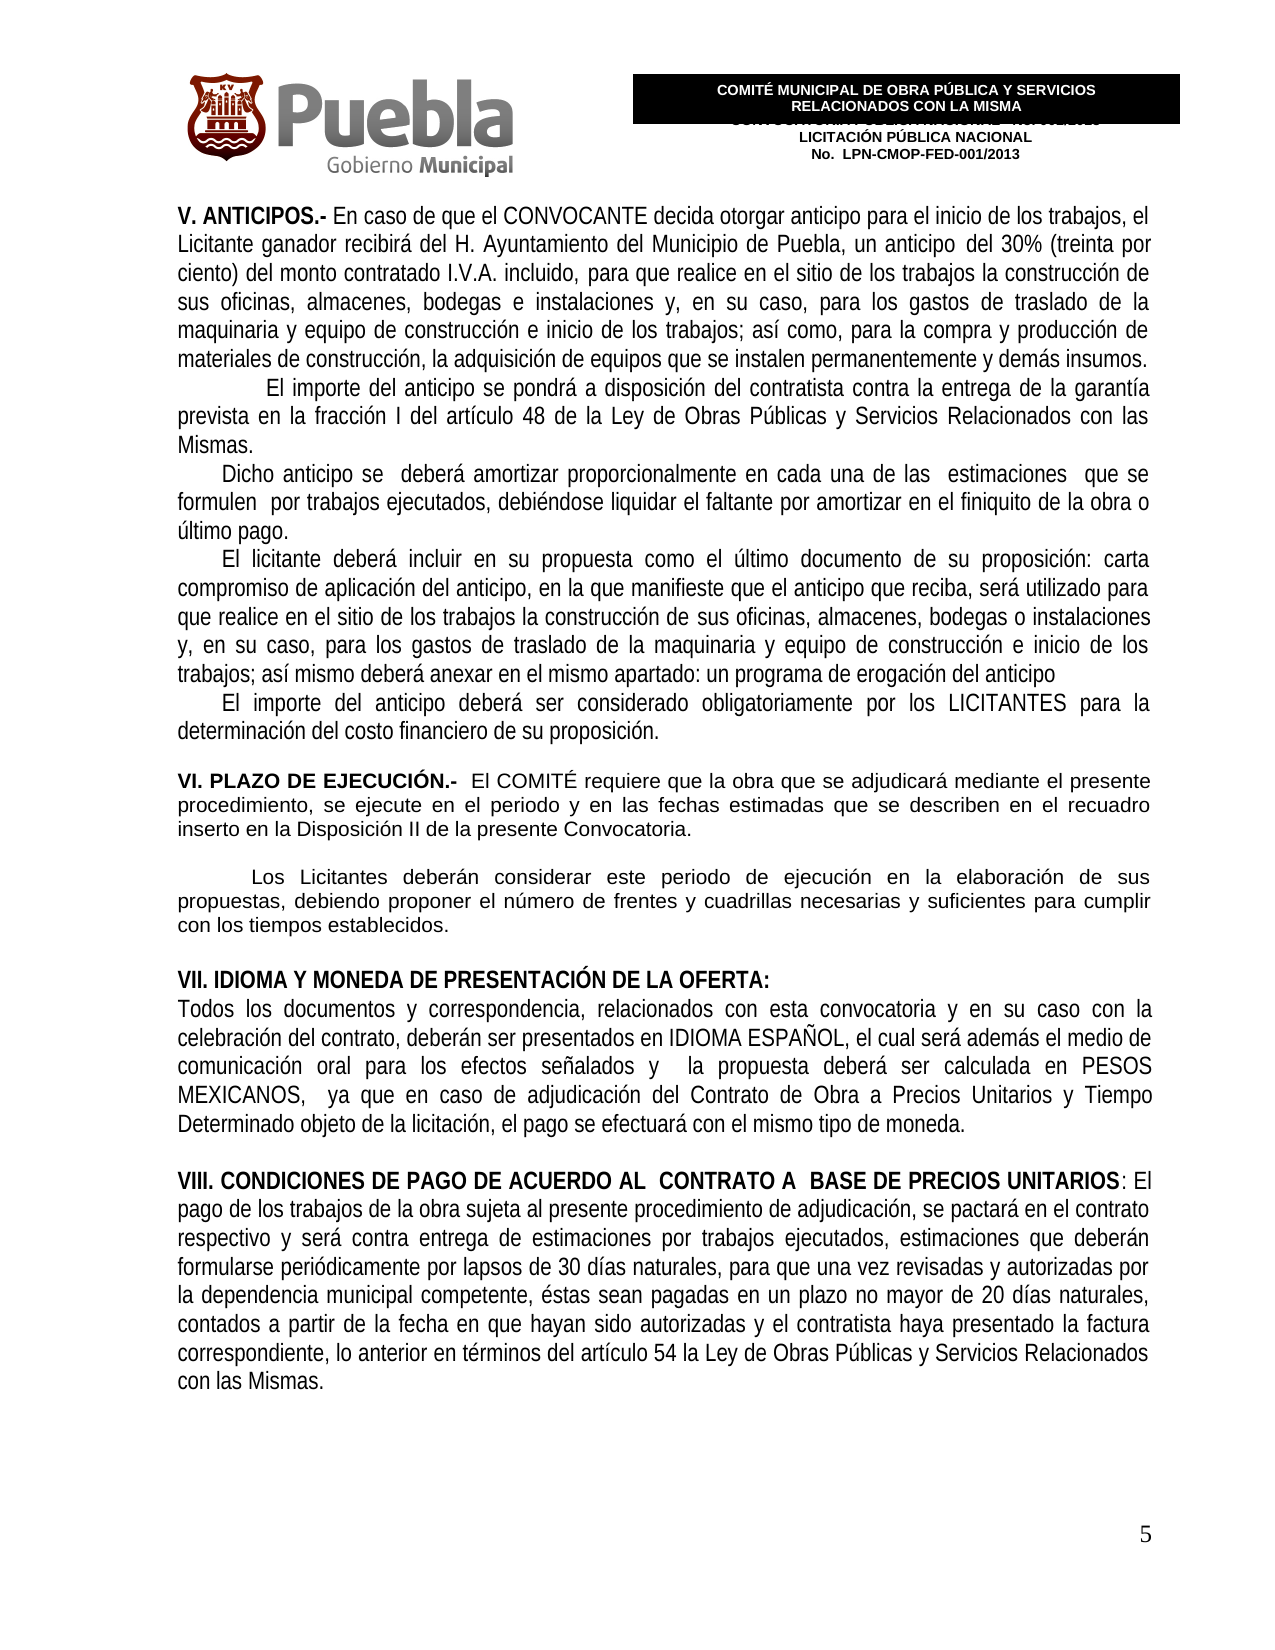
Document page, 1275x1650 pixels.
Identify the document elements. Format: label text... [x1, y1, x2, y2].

text Los Licitantes deberán considerar este periodo de ejecución en la elaboración de sus propuestas, debiendo proponer el número de frentes y cuadrillas necesarias y suficientes para cumplir con los tiempos establecidos. [177, 865, 1152, 937]
text El importe del anticipo se pondrá a disposición del contratista contra la entrega de la garantía prevista en la fracción I del artículo 48 de la Ley de Obras Públicas y Servicios Relacionados con las Mismas. [177, 373, 1152, 458]
text El importe del anticipo deberá ser considerado obligatoriamente por los LICITANTES para la determinación del costo financiero de su proposición. [177, 688, 1152, 745]
text El licitante deberá incluir en su propuesta como el último documento de su proposición: carta compromiso de aplicación del anticipo, en la que manifieste que el anticipo que reciba, será utilizado para que realice en el sitio de los trabajos la construcción de sus oficinas, almacenes, bodegas o instalaciones y, en su caso, para los gastos de traslado de la maquinaria y equipo de construcción e inicio de los trabajos; así mismo deberá anexar en el mismo apartado: un programa de erogación del anticipo [177, 544, 1152, 688]
text VI. PLAZO DE EJECUCIÓN.- El COMITÉ requiere que la obra que se adjudicará mediante el presente procedimiento, se ejecute en el periodo y en las fechas estimadas que se describen en el recuadro inserto en la Disposición II de la presente Convocatoria. [177, 769, 1152, 841]
text Todos los documentos y correspondencia, relacionados con esta convocatoria y en su caso con la celebración del contrato, deberán ser presentados en IDIOMA ESPAÑOL, el cual será además el medio de comunicación oral para los efectos señalados y la propuesta deberá ser calculada en PESOS MEXICANOS, ya que en caso de adjudicación del Contrato de Obra a Precios Unitarios y Tiempo Determinado objeto de la licitación, el pago se efectuará con el mismo tipo de moneda. [177, 994, 1155, 1137]
text VIII. CONDICIONES DE PAGO DE ACUERDO AL CONTRATO A BASE DE PRECIOS UNITARIOS: El pago de los trabajos de la obra sujeta al presente procedimiento de adjudicación, se pactará en el contrato respectivo y será contra entrega de estimaciones por trabajos ejecutados, estimaciones que deberán formularse periódicamente por lapsos de 30 días naturales, para que una vez revisadas y autorizadas por la dependencia municipal competente, éstas sean pagadas en un plazo no mayor de 20 días naturales, contados a partir de la fecha en que hayan sido autorizadas y el contratista haya presentado la factura correspondiente, lo anterior en términos del artículo 54 la Ley de Obras Públicas y Servicios Relacionados con las Mismas. [177, 1166, 1152, 1395]
text Dicho anticipo se deberá amortizar proporcionalmente en cada una de las estimaciones que se formulen por trabajos ejecutados, debiéndose liquidar el faltante por amortizar en el finiquito de la obra o último pago. [177, 458, 1152, 544]
subtitle V. ANTICIPOS.- En caso de que el CONVOCANTE decida otorgar anticipo para el inicio de los trabajos, el Licitante ganador recibirá del H. Ayuntamiento del Municipio de Puebla, un anticipo del 30% (treinta por ciento) del monto contratado I.V.A. incluido, para que realice en el sitio de los trabajos la construcción de sus oficinas, almacenes, bodegas e instalaciones y, en su caso, para los gastos de traslado de la maquinaria y equipo de construcción e inicio de los trabajos; así como, para la compra y producción de materiales de construcción, la adquisición de equipos que se instalen permanentemente y demás insumos. [177, 201, 1152, 373]
text VII. IDIOMA Y MONEDA DE PRESENTACIÓN DE LA OFERTA: [177, 965, 1155, 994]
picture [187, 73, 513, 177]
